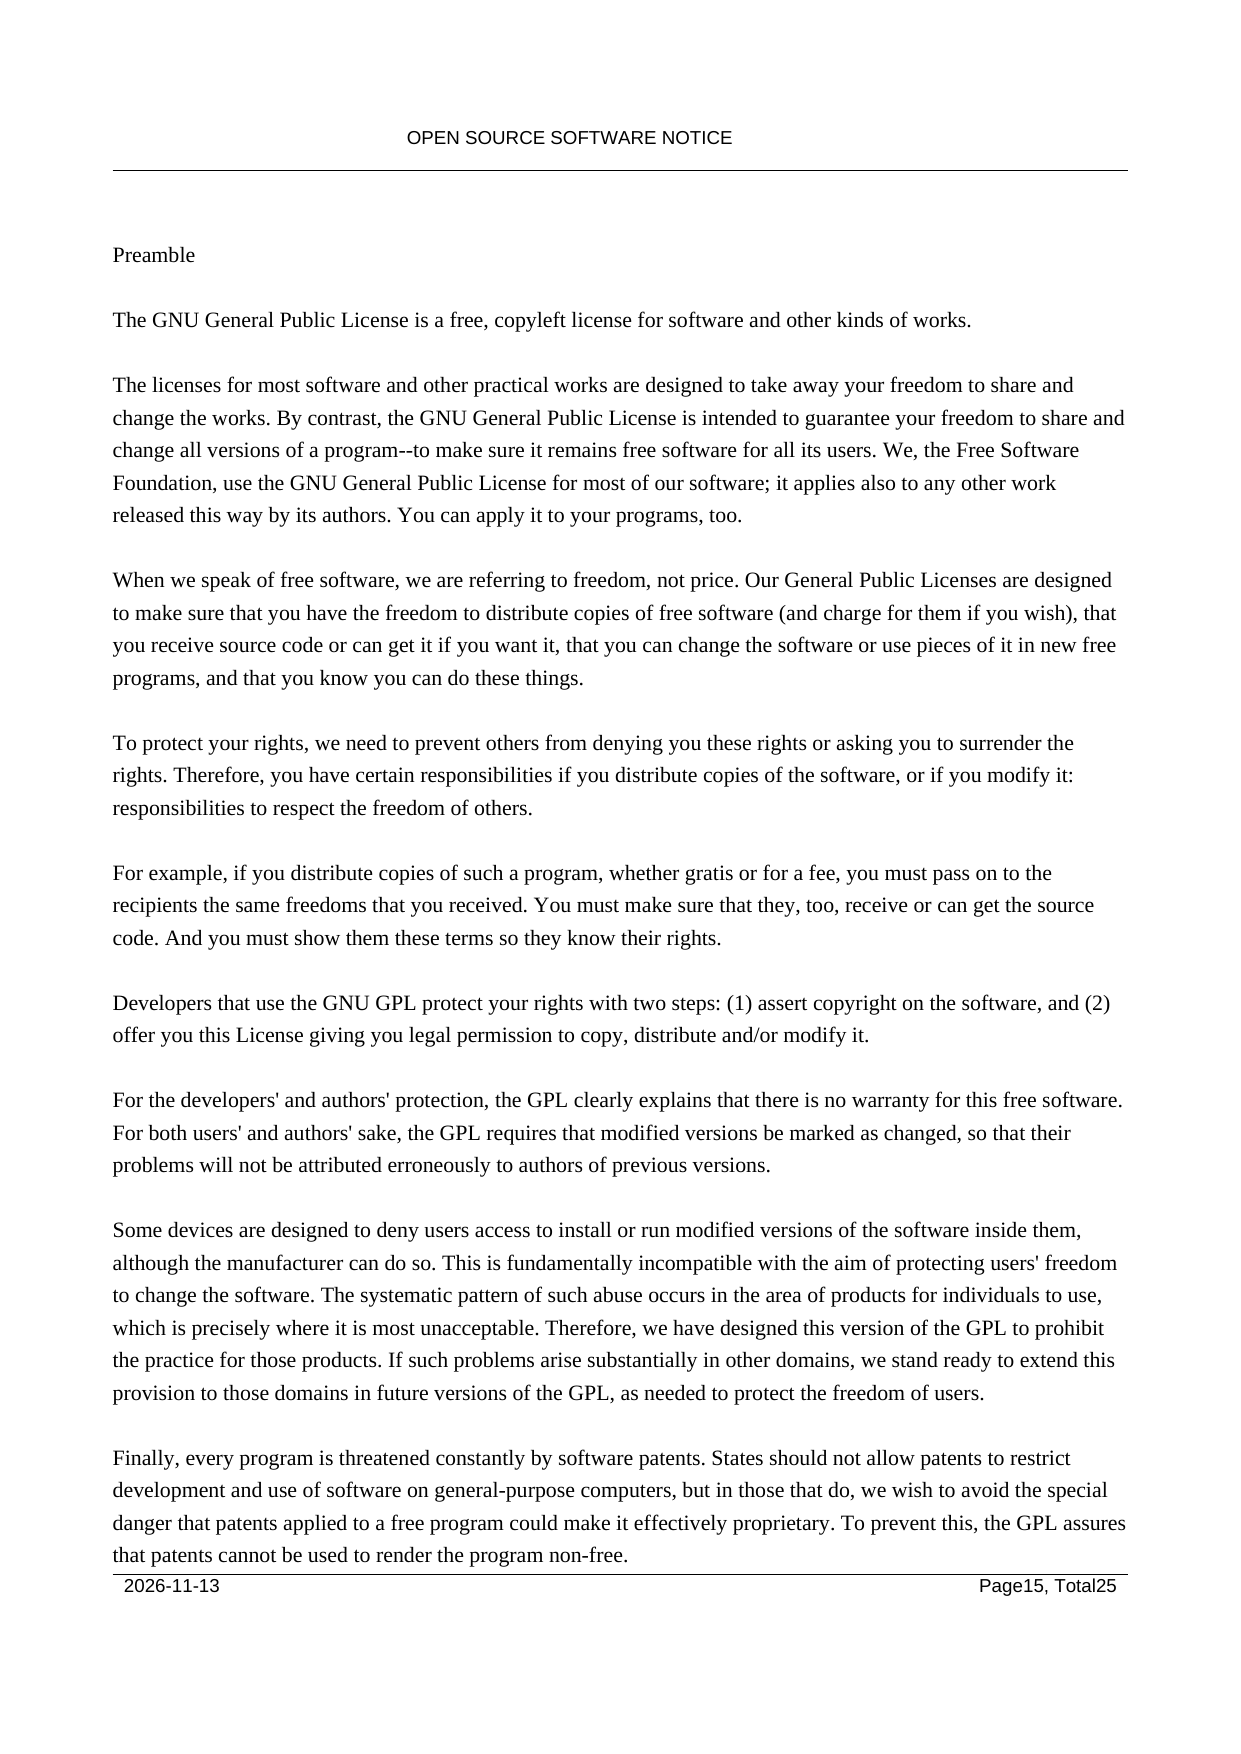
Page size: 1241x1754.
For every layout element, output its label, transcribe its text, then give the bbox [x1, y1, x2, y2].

text The GNU General Public License is a free, copyleft license for software and other kinds of works. [112, 304, 1128, 336]
text Finally, every program is threatened constantly by software patents. States should not allow patents to restrict development and use of software on general-purpose computers, but in those that do, we wish to avoid the special danger that patents applied to a free program could make it effectively proprietary. To prevent this, the GPL assures that patents cannot be used to render the program non-free. [112, 1441, 1128, 1571]
text Developers that use the GNU GPL protect your rights with two steps: (1) assert copyright on the software, and (2) offer you this License giving you legal permission to copy, distribute and/or modify it. [112, 986, 1128, 1051]
text For the developers' and authors' protection, the GPL clearly explains that there is no warranty for this free software. For both users' and authors' sake, the GPL requires that modified versions be marked as changed, so that their problems will not be attributed erroneously to authors of previous versions. [112, 1084, 1128, 1181]
text For example, if you distribute copies of such a program, whether gratis or for a fee, you must pass on to the recipients the same freedoms that you received. You must make sure that they, too, receive or can get the source code. And you must show them these terms so they know their rights. [112, 856, 1128, 954]
text The licenses for most software and other practical works are designed to take away your freedom to share and change the works. By contrast, the GNU General Public License is intended to guarantee your freedom to share and change all versions of a program--to make sure it remains free software for all its users. We, the Free Software Foundation, use the GNU General Public License for most of our software; it applies also to any other work released this way by its authors. You can apply it to your programs, too. [112, 369, 1128, 531]
text To protect your rights, we need to prevent others from denying you these rights or asking you to surrender the rights. Therefore, you have certain responsibilities if you distribute copies of the software, or if you modify it: responsibilities to respect the freedom of others. [112, 726, 1128, 824]
text When we speak of free software, we are referring to freedom, not price. Our General Public Licenses are designed to make sure that you have the freedom to distribute copies of free software (and charge for them if you wish), that you receive source code or can get it if you want it, that you can change the software or use pieces of it in new free programs, and that you know you can do these things. [112, 564, 1128, 694]
text Preamble [112, 239, 1128, 271]
text Some devices are designed to deny users access to install or run modified versions of the software inside them, although the manufacturer can do so. This is fundamentally incompatible with the aim of protecting users' freedom to change the software. The systematic pattern of such abuse occurs in the area of products for individuals to use, which is precisely where it is most unacceptable. Therefore, we have designed this version of the GPL to prohibit the practice for those products. If such problems arise substantially in other domains, we stand ready to extend this provision to those domains in future versions of the GPL, as needed to protect the freedom of users. [112, 1214, 1128, 1409]
